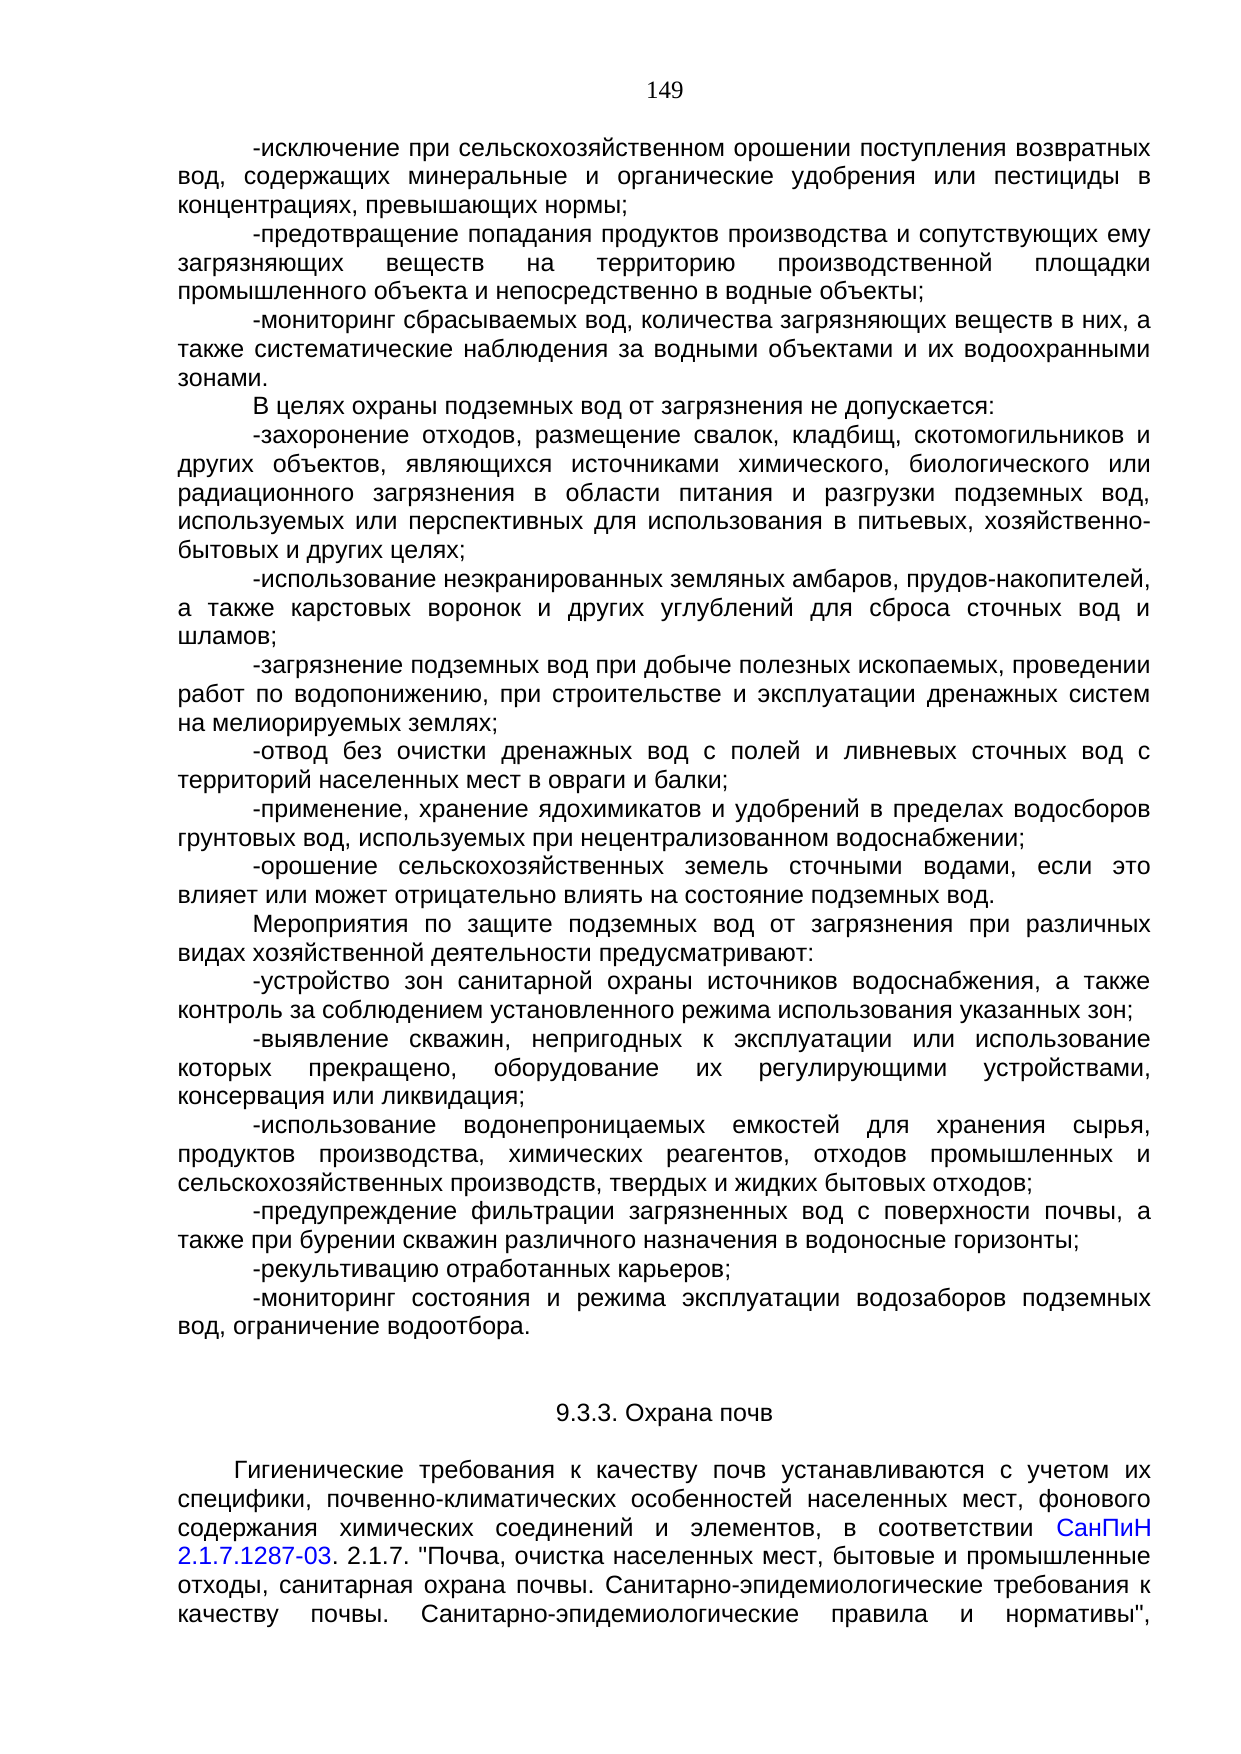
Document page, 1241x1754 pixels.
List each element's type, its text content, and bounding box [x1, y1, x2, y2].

text -использование неэкранированных земляных амбаров, прудов-накопителей, а также карстовых воронок и других углублений для сброса сточных вод и шламов; [177, 564, 1152, 650]
text -мониторинг сбрасываемых вод, количества загрязняющих веществ в них, а также систематические наблюдения за водными объектами и их водоохранными зонами. [177, 305, 1152, 391]
text -рекультивацию отработанных карьеров; [177, 1254, 1152, 1282]
text -исключение при сельскохозяйственном орошении поступления возвратных вод, содержащих минеральные и органические удобрения или пестициды в концентрациях, превышающих нормы; [177, 132, 1152, 219]
text -предотвращение попадания продуктов производства и сопутствующих ему загрязняющих веществ на территорию производственной площадки промышленного объекта и непосредственно в водные объекты; [177, 219, 1152, 305]
text -устройство зон санитарной охраны источников водоснабжения, а также контроль за соблюдением установленного режима использования указанных зон; [177, 966, 1152, 1024]
text -применение, хранение ядохимикатов и удобрений в пределах водосборов грунтовых вод, используемых при нецентрализованном водоснабжении; [177, 794, 1152, 851]
text -предупреждение фильтрации загрязненных вод с поверхности почвы, а также при бурении скважин различного назначения в водоносные горизонты; [177, 1196, 1152, 1254]
text -мониторинг состояния и режима эксплуатации водозаборов подземных вод, ограничение водоотбора. [177, 1282, 1152, 1340]
text -использование водонепроницаемых емкостей для хранения сырья, продуктов производства, химических реагентов, отходов промышленных и сельскохозяйственных производств, твердых и жидких бытовых отходов; [177, 1110, 1152, 1196]
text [177, 1455, 1152, 1627]
text Мероприятия по защите подземных вод от загрязнения при различных видах хозяйственной деятельности предусматривают: [177, 909, 1152, 966]
text В целях охраны подземных вод от загрязнения не допускается: [177, 391, 1152, 420]
text -выявление скважин, непригодных к эксплуатации или использование которых прекращено, оборудование их регулирующими устройствами, консервация или ликвидация; [177, 1024, 1152, 1110]
text -отвод без очистки дренажных вод с полей и ливневых сточных вод с территорий населенных мест в овраги и балки; [177, 736, 1152, 794]
text -захоронение отходов, размещение свалок, кладбищ, скотомогильников и других объектов, являющихся источниками химического, биологического или радиационного загрязнения в области питания и разгрузки подземных вод, используемых или перспективных для использования в питьевых, хозяйственно-бытовых и других целях; [177, 420, 1152, 564]
text -орошение сельскохозяйственных земель сточными водами, если это влияет или может отрицательно влиять на состояние подземных вод. [177, 851, 1152, 909]
text 9.3.3. Охрана почв [177, 1397, 1152, 1426]
text -загрязнение подземных вод при добыче полезных ископаемых, проведении работ по водопонижению, при строительстве и эксплуатации дренажных систем на мелиорируемых землях; [177, 650, 1152, 736]
